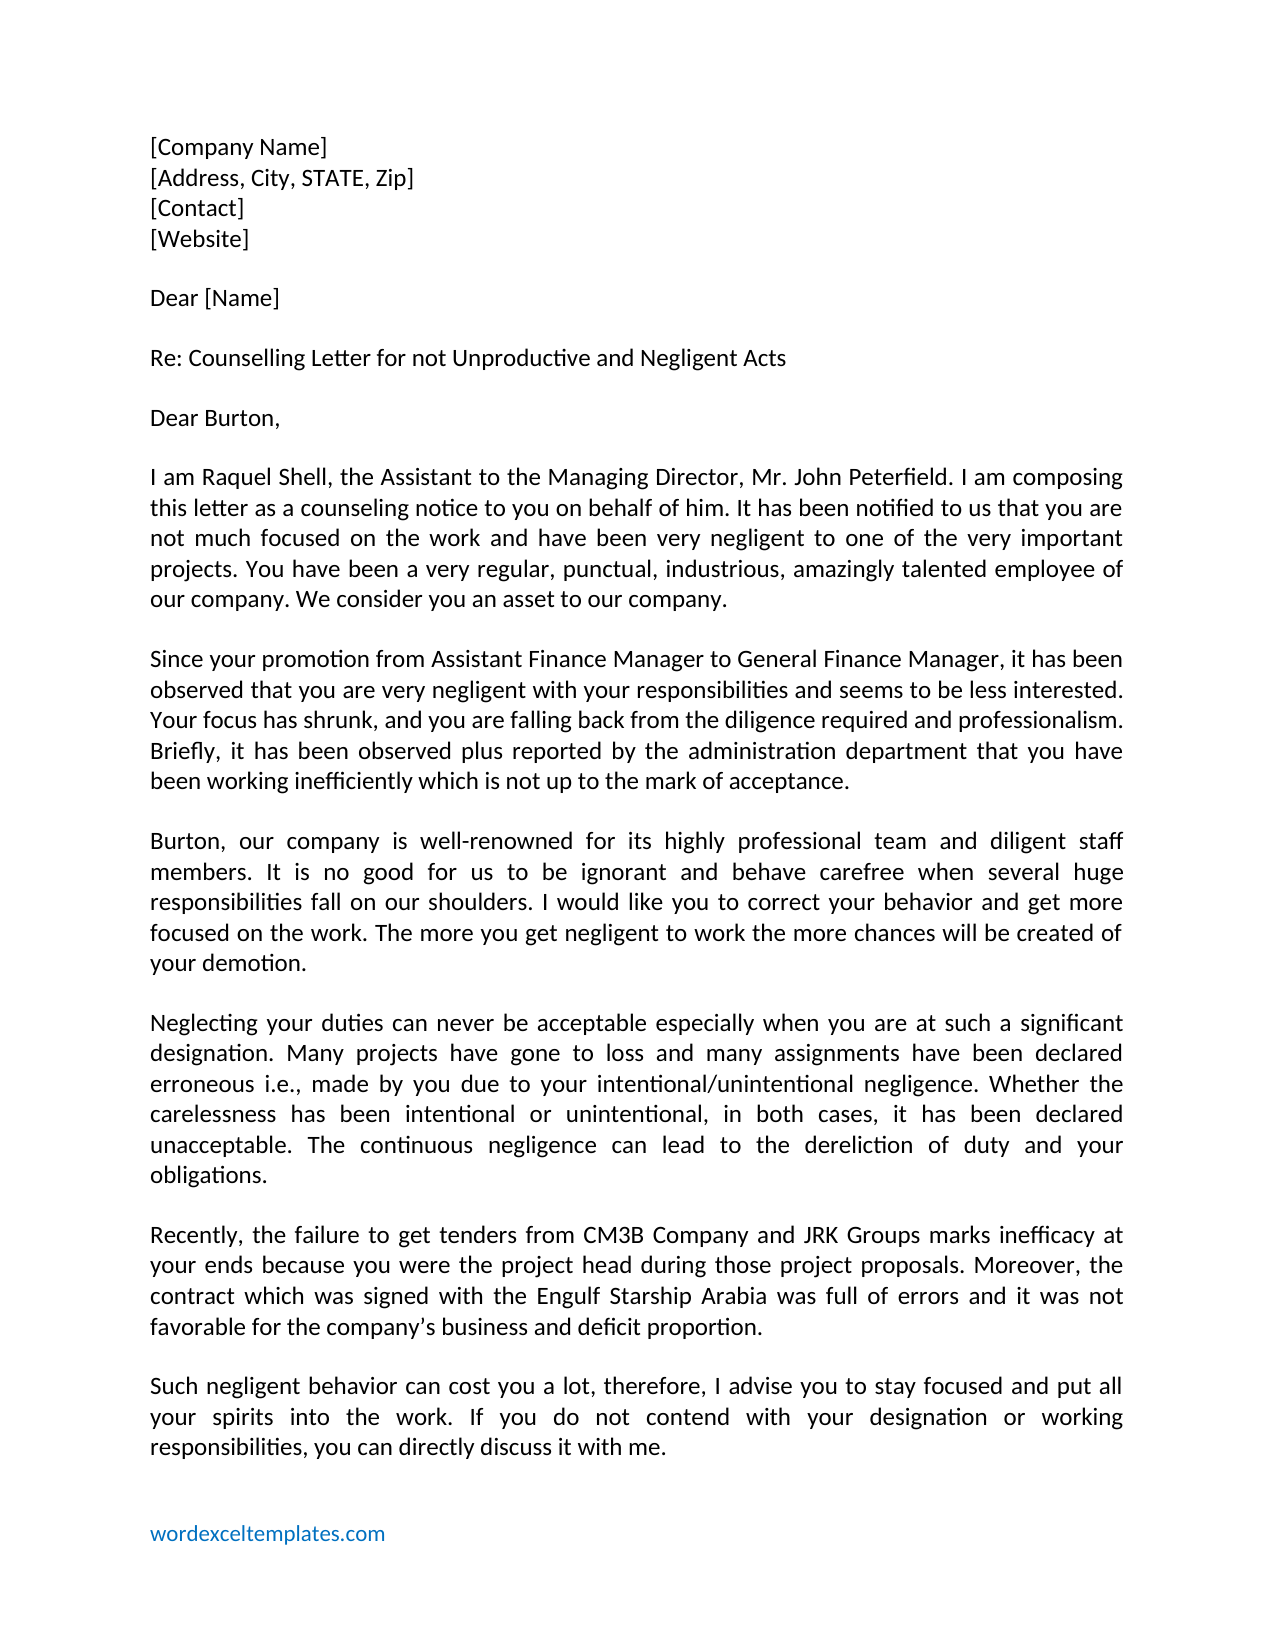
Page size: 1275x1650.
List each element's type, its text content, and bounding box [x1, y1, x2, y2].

text Such negligent behavior can cost you a lot, therefore, I advise you to stay focused and put all your spirits into the work. If you do not contend with your designation or working responsibilities, you can directly discuss it with me. [150, 1370, 1125, 1462]
text Dear Burton, [150, 402, 1125, 432]
text Since your promotion from Assistant Finance Manager to General Finance Manager, it has been observed that you are very negligent with your responsibilities and seems to be less interested. Your focus has shrunk, and you are falling back from the diligence required and professionalism. Briefly, it has been observed plus reported by the administration department that you have been working inefficiently which is not up to the mark of acceptance. [150, 643, 1125, 796]
text I am Raquel Shell, the Assistant to the Managing Director, Mr. John Peterfield. I am composing this letter as a counseling notice to you on behalf of him. It has been notified to us that you are not much focused on the work and have been very negligent to one of the very important projects. You have been a very regular, punctual, industrious, amazingly talented employee of our company. We consider you an asset to our company. [150, 462, 1125, 614]
text Re: Counselling Letter for not Unproductive and Negligent Acts [150, 342, 1125, 373]
text Neglecting your duties can never be acceptable especially when you are at such a significant designation. Many projects have gone to loss and many assignments have been declared erroneous i.e., made by you due to your intentional/unintentional negligence. Whether the carelessness has been intentional or unintentional, in both cases, it has been declared unacceptable. The continuous negligence can lead to the dereliction of duty and your obligations. [150, 1007, 1125, 1190]
text Burton, our company is well-renowned for its highly professional team and diligent staff members. It is no good for us to be ignorant and behave carefree when several huge responsibilities fall on our shoulders. I would like you to correct your behavior and get more focused on the work. The more you get negligent to work the more chances will be created of your demotion. [150, 825, 1125, 978]
text [Company Name] [Address, City, STATE, Zip] [Contact] [Website] [150, 131, 1125, 253]
text Dear [Name] [150, 282, 1125, 313]
text Recently, the failure to get tenders from CM3B Company and JRK Groups marks inefficacy at your ends because you were the project head during those project proposals. Moreover, the contract which was signed with the Engulf Starship Arabia was full of errors and it was not favorable for the company’s business and deficit proportion. [150, 1219, 1125, 1341]
